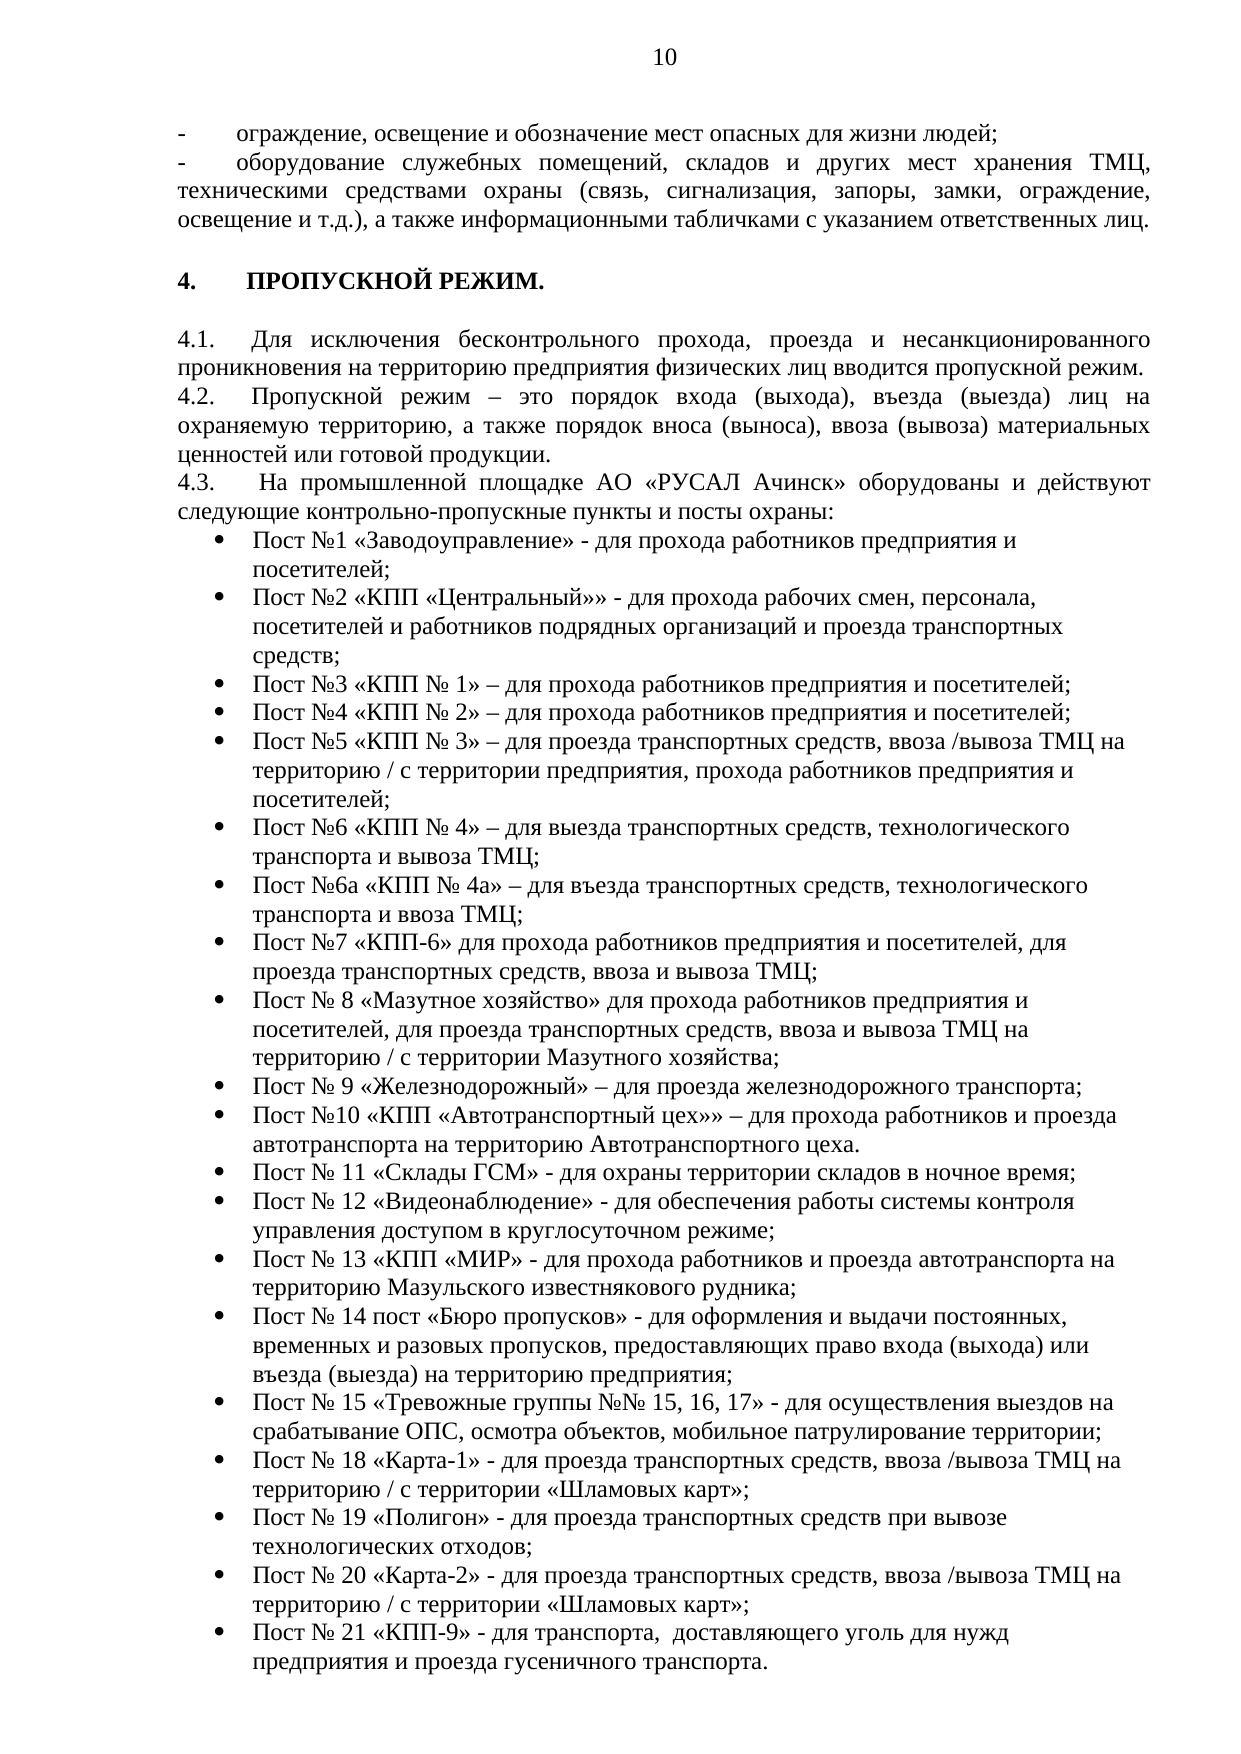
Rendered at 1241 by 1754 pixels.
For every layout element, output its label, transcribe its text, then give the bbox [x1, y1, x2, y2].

list Пост №4 «КПП № 2» – для прохода работников предприятия и посетителей; [215, 697, 1152, 726]
list Пост №6 «КПП № 4» – для выезда транспортных средств, технологического транспорта и вывоза ТМЦ; [215, 812, 1152, 870]
text 4.2. Пропускной режим – это порядок входа (выхода), въезда (выезда) лиц на охраняемую территорию, а также порядок вноса (выноса), ввоза (вывоза) материальных ценностей или готовой продукции. [177, 381, 1152, 467]
list Пост № 11 «Склады ГСМ» - для охраны территории складов в ночное время; [215, 1157, 1152, 1186]
list Пост №5 «КПП № 3» – для проезда транспортных средств, ввоза /вывоза ТМЦ на территорию / с территории предприятия, прохода работников предприятия и посетителей; [215, 726, 1152, 812]
list Пост № 20 «Карта-2» - для проезда транспортных средств, ввоза /вывоза ТМЦ на территорию / с территории «Шламовых карт»; [215, 1560, 1152, 1617]
list Пост № 8 «Мазутное хозяйство» для прохода работников предприятия и посетителей, для проезда транспортных средств, ввоза и вывоза ТМЦ на территорию / с территории Мазутного хозяйства; [215, 985, 1152, 1071]
list Пост №6а «КПП № 4а» – для въезда транспортных средств, технологического транспорта и ввоза ТМЦ; [215, 870, 1152, 927]
list ПРОПУСКНОЙ РЕЖИМ. [177, 266, 1152, 295]
text - ограждение, освещение и обозначение мест опасных для жизни людей; [177, 118, 1152, 147]
list Пост № 18 «Карта-1» - для проезда транспортных средств, ввоза /вывоза ТМЦ на территорию / с территории «Шламовых карт»; [215, 1445, 1152, 1502]
list Пост №3 «КПП № 1» – для прохода работников предприятия и посетителей; [215, 669, 1152, 697]
list Пост №10 «КПП «Автотранспортный цех»» – для прохода работников и проезда автотранспорта на территорию Автотранспортного цеха. [215, 1100, 1152, 1157]
list Пост №2 «КПП «Центральный»» - для прохода рабочих смен, персонала, посетителей и работников подрядных организаций и проезда транспортных средств; [215, 582, 1152, 669]
list Пост № 13 «КПП «МИР» - для прохода работников и проезда автотранспорта на территорию Мазульского известнякового рудника; [215, 1244, 1152, 1301]
list Пост № 21 «КПП-9» - для транспорта, доставляющего уголь для нужд предприятия и проезда гусеничного транспорта. [215, 1617, 1152, 1675]
list Пост № 19 «Полигон» - для проезда транспортных средств при вывозе технологических отходов; [215, 1502, 1152, 1560]
text - оборудование служебных помещений, складов и других мест хранения ТМЦ, техническими средствами охраны (связь, сигнализация, запоры, замки, ограждение, освещение и т.д.), а также информационными табличками с указанием ответственных лиц. [177, 147, 1152, 233]
list Пост № 14 пост «Бюро пропусков» - для оформления и выдачи постоянных, временных и разовых пропусков, предоставляющих право входа (выхода) или въезда (выезда) на территорию предприятия; [215, 1301, 1152, 1387]
list Пост № 15 «Тревожные группы №№ 15, 16, 17» - для осуществления выездов на срабатывание ОПС, осмотра объектов, мобильное патрулирование территории; [215, 1387, 1152, 1445]
text 4.1. Для исключения бесконтрольного прохода, проезда и несанкционированного проникновения на территорию предприятия физических лиц вводится пропускной режим. [177, 324, 1152, 381]
list Пост №1 «Заводоуправление» - для прохода работников предприятия и посетителей; [215, 525, 1152, 582]
list Пост № 9 «Железнодорожный» – для проезда железнодорожного транспорта; [215, 1071, 1152, 1100]
list Пост №7 «КПП-6» для прохода работников предприятия и посетителей, для проезда транспортных средств, ввоза и вывоза ТМЦ; [215, 927, 1152, 985]
text 4.3. На промышленной площадке АО «РУСАЛ Ачинск» оборудованы и действуют следующие контрольно-пропускные пункты и посты охраны: [177, 467, 1152, 525]
list Пост № 12 «Видеонаблюдение» - для обеспечения работы системы контроля управления доступом в круглосуточном режиме; [215, 1186, 1152, 1244]
